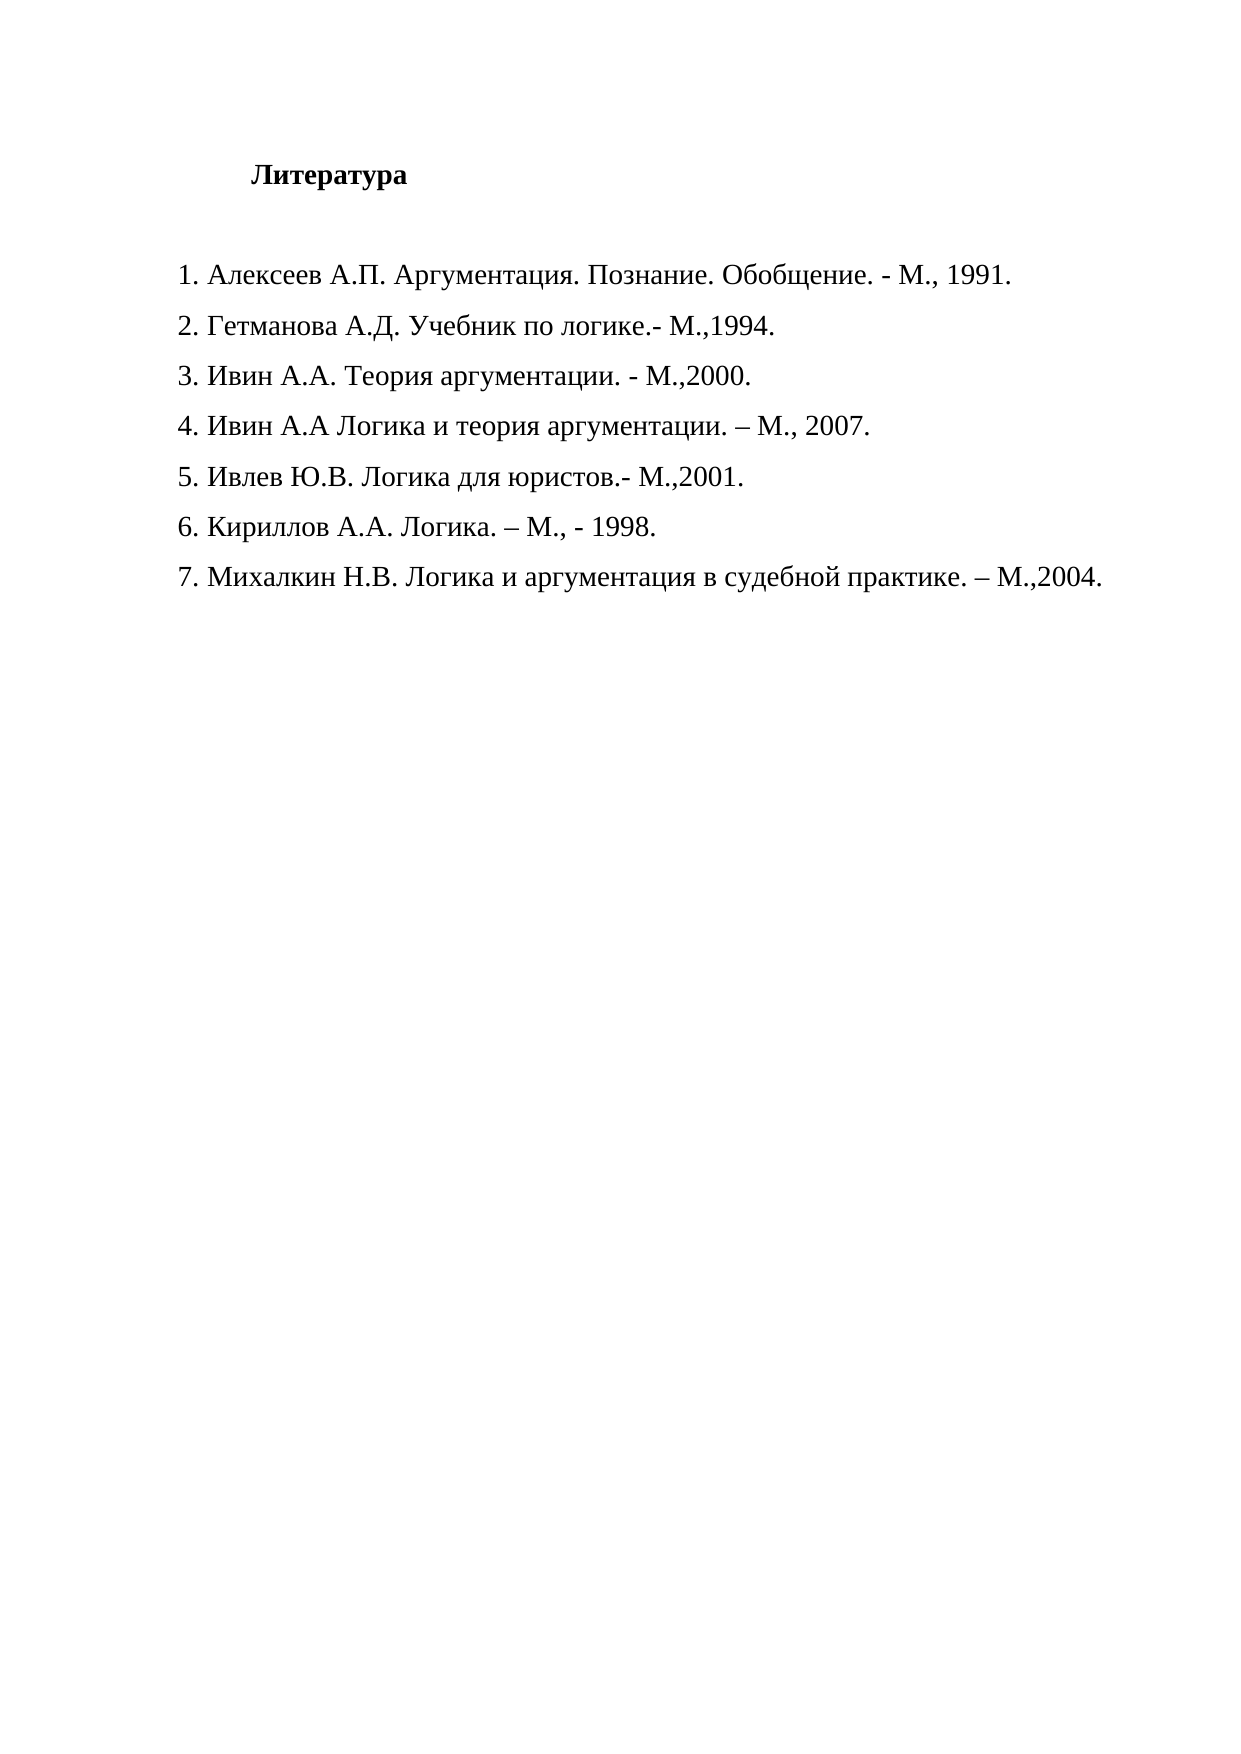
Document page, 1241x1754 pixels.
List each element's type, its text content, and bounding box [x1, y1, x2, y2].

list Ивин А.А Логика и теория аргументации. – М., 2007. [177, 408, 1152, 442]
list Гетманова А.Д. Учебник по логике.- М.,1994. [177, 308, 1152, 341]
text Литература [177, 157, 1152, 190]
list Алексеев А.П. Аргументация. Познание. Обобщение. - М., 1991. [177, 257, 1152, 291]
list Ивин А.А. Теория аргументации. - М.,2000. [177, 358, 1152, 392]
list Ивлев Ю.В. Логика для юристов.- М.,2001. [177, 459, 1152, 492]
list Кириллов А.А. Логика. – М., - 1998. [177, 509, 1152, 542]
list Михалкин Н.В. Логика и аргументация в судебной практике. – М.,2004. [177, 559, 1152, 593]
